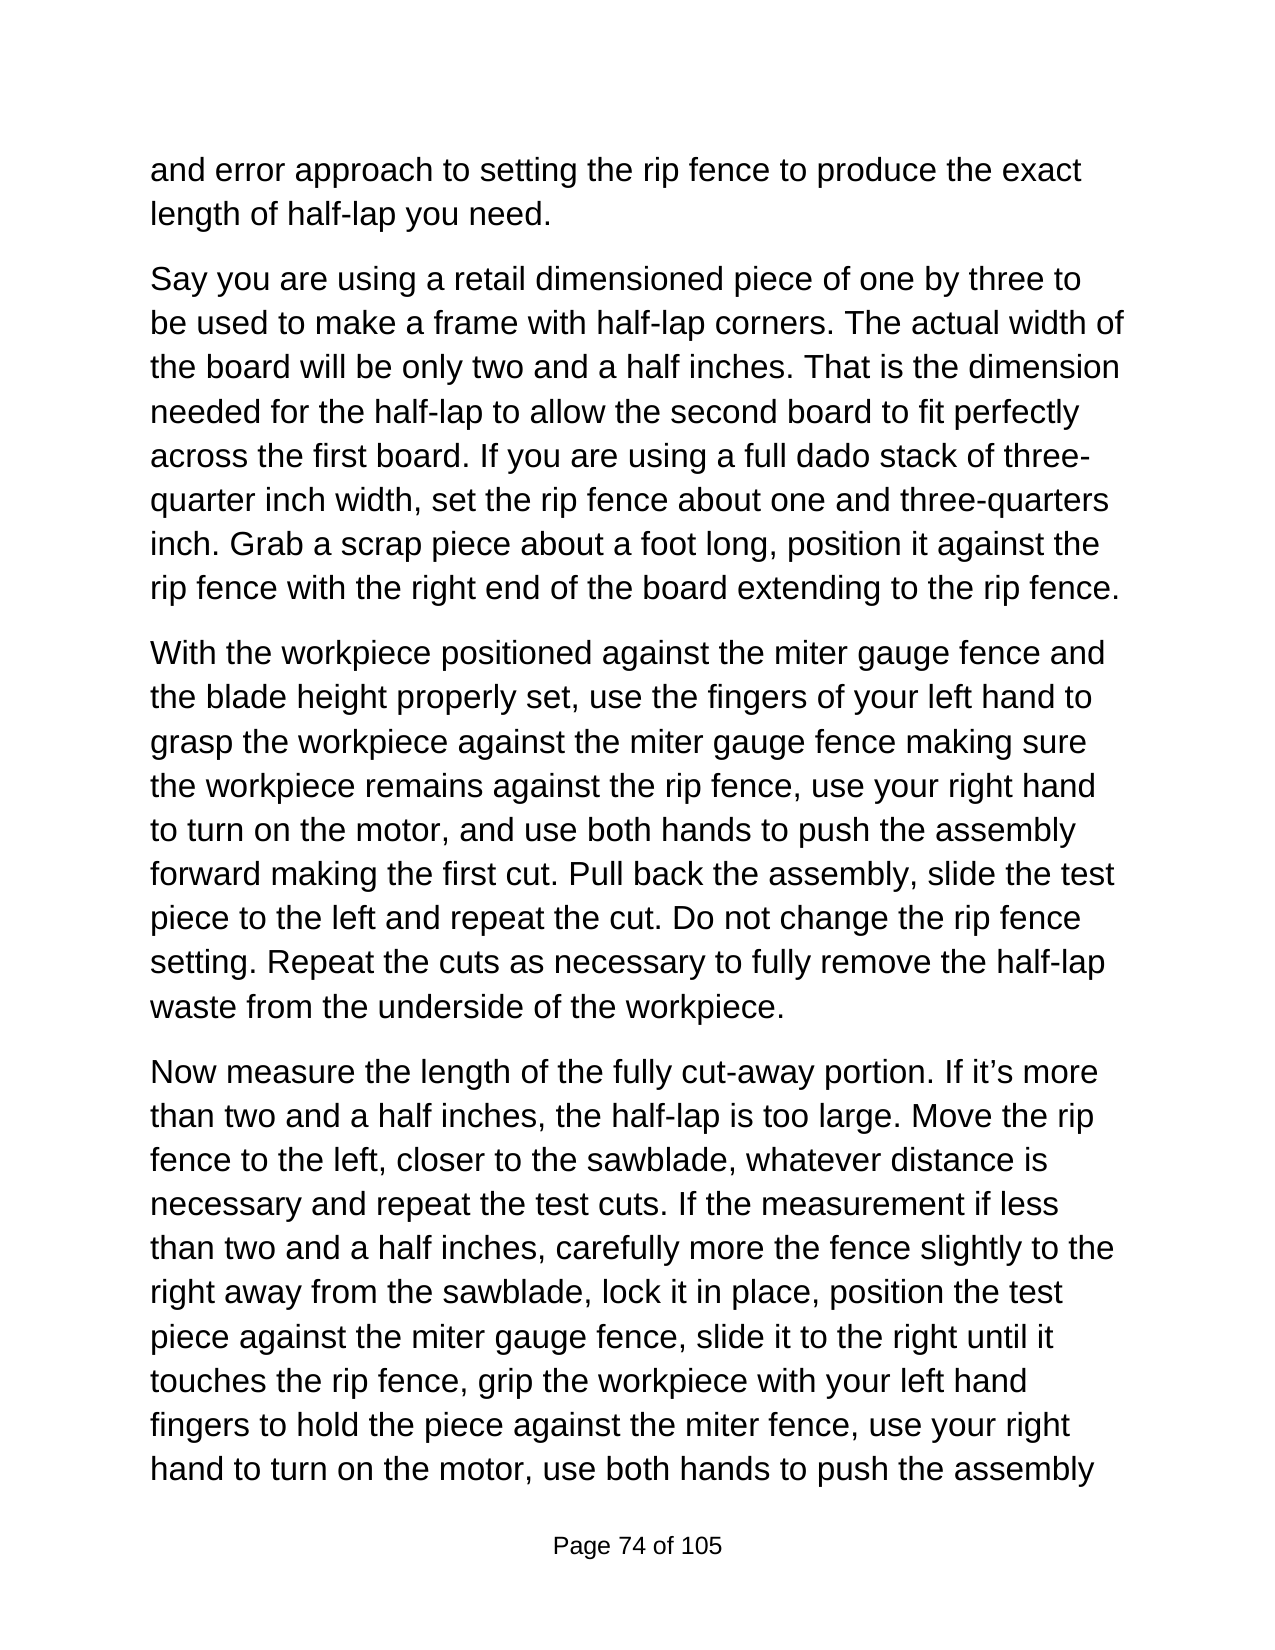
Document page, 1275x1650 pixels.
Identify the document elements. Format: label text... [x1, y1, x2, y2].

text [150, 1052, 1125, 1488]
text With the workpiece positioned against the miter gauge fence and the blade height properly set, use the fingers of your left hand to grasp the workpiece against the miter gauge fence making sure the workpiece remains against the rip fence, use your right hand to turn on the motor, and use both hands to push the assembly forward making the first cut. Pull back the assembly, slide the test piece to the left and repeat the cut. Do not change the rip fence setting. Repeat the cuts as necessary to fully remove the half-lap waste from the underside of the workpiece. [150, 633, 1125, 1025]
text Say you are using a retail dimensioned piece of one by three to be used to make a frame with half-lap corners. The actual width of the board will be only two and a half inches. That is the dimension needed for the half-lap to allow the second board to fit perfectly across the first board. If you are using a full dado stack of three-quarter inch width, set the rip fence about one and three-quarters inch. Grab a scrap piece about a foot long, position it against the rip fence with the right end of the board extending to the rip fence. [150, 259, 1125, 607]
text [150, 150, 1125, 233]
